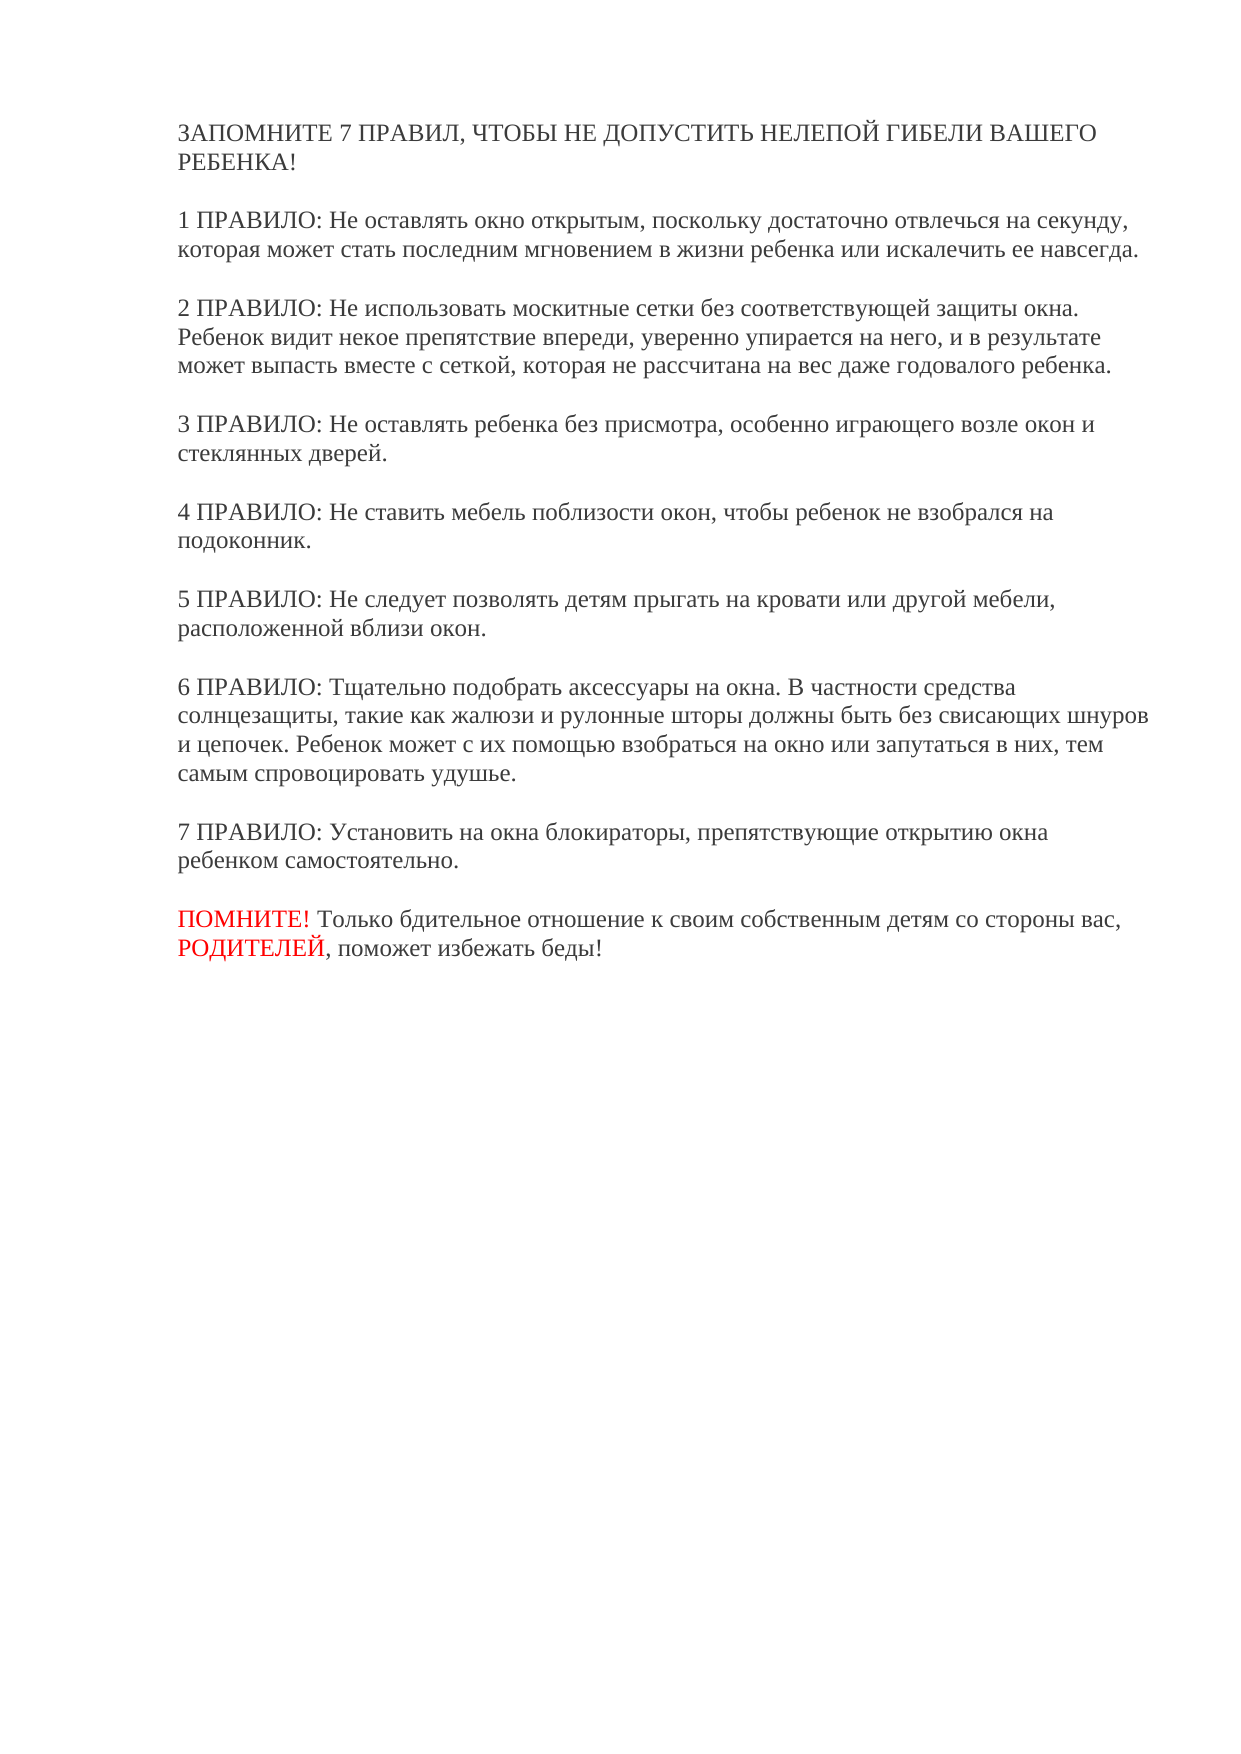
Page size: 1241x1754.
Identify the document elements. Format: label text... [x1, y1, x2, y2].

text ЗАПОМНИТЕ 7 ПРАВИЛ, ЧТОБЫ НЕ ДОПУСТИТЬ НЕЛЕПОЙ ГИБЕЛИ ВАШЕГО РЕБЕНКА! [177, 118, 1152, 176]
text 1 ПРАВИЛО: Не оставлять окно открытым, поскольку достаточно отвлечься на секунду, которая может стать последним мгновением в жизни ребенка или искалечить ее навсегда. [177, 206, 1152, 263]
text 2 ПРАВИЛО: Не использовать москитные сетки без соответствующей защиты окна. Ребенок видит некое препятствие впереди, уверенно упирается на него, и в результате может выпасть вместе с сеткой, которая не рассчитана на вес даже годовалого ребенка. [177, 293, 1152, 379]
text 5 ПРАВИЛО: Не следует позволять детям прыгать на кровати или другой мебели, расположенной вблизи окон. [177, 584, 1152, 642]
text 7 ПРАВИЛО: Установить на окна блокираторы, препятствующие открытию окна ребенком самостоятельно. [177, 817, 1152, 874]
text 4 ПРАВИЛО: Не ставить мебель поблизости окон, чтобы ребенок не взобрался на подоконник. [177, 497, 1152, 554]
text ПОМНИТЕ! Только бдительное отношение к своим собственным детям со стороны вас, РОДИТЕЛЕЙ, поможет избежать беды! [177, 904, 1152, 962]
text 6 ПРАВИЛО: Тщательно подобрать аксессуары на окна. В частности средства солнцезащиты, такие как жалюзи и рулонные шторы должны быть без свисающих шнуров и цепочек. Ребенок может с их помощью взобраться на окно или запутаться в них, тем самым спровоцировать удушье. [177, 672, 1152, 787]
text 3 ПРАВИЛО: Не оставлять ребенка без присмотра, особенно играющего возле окон и стеклянных дверей. [177, 409, 1152, 467]
